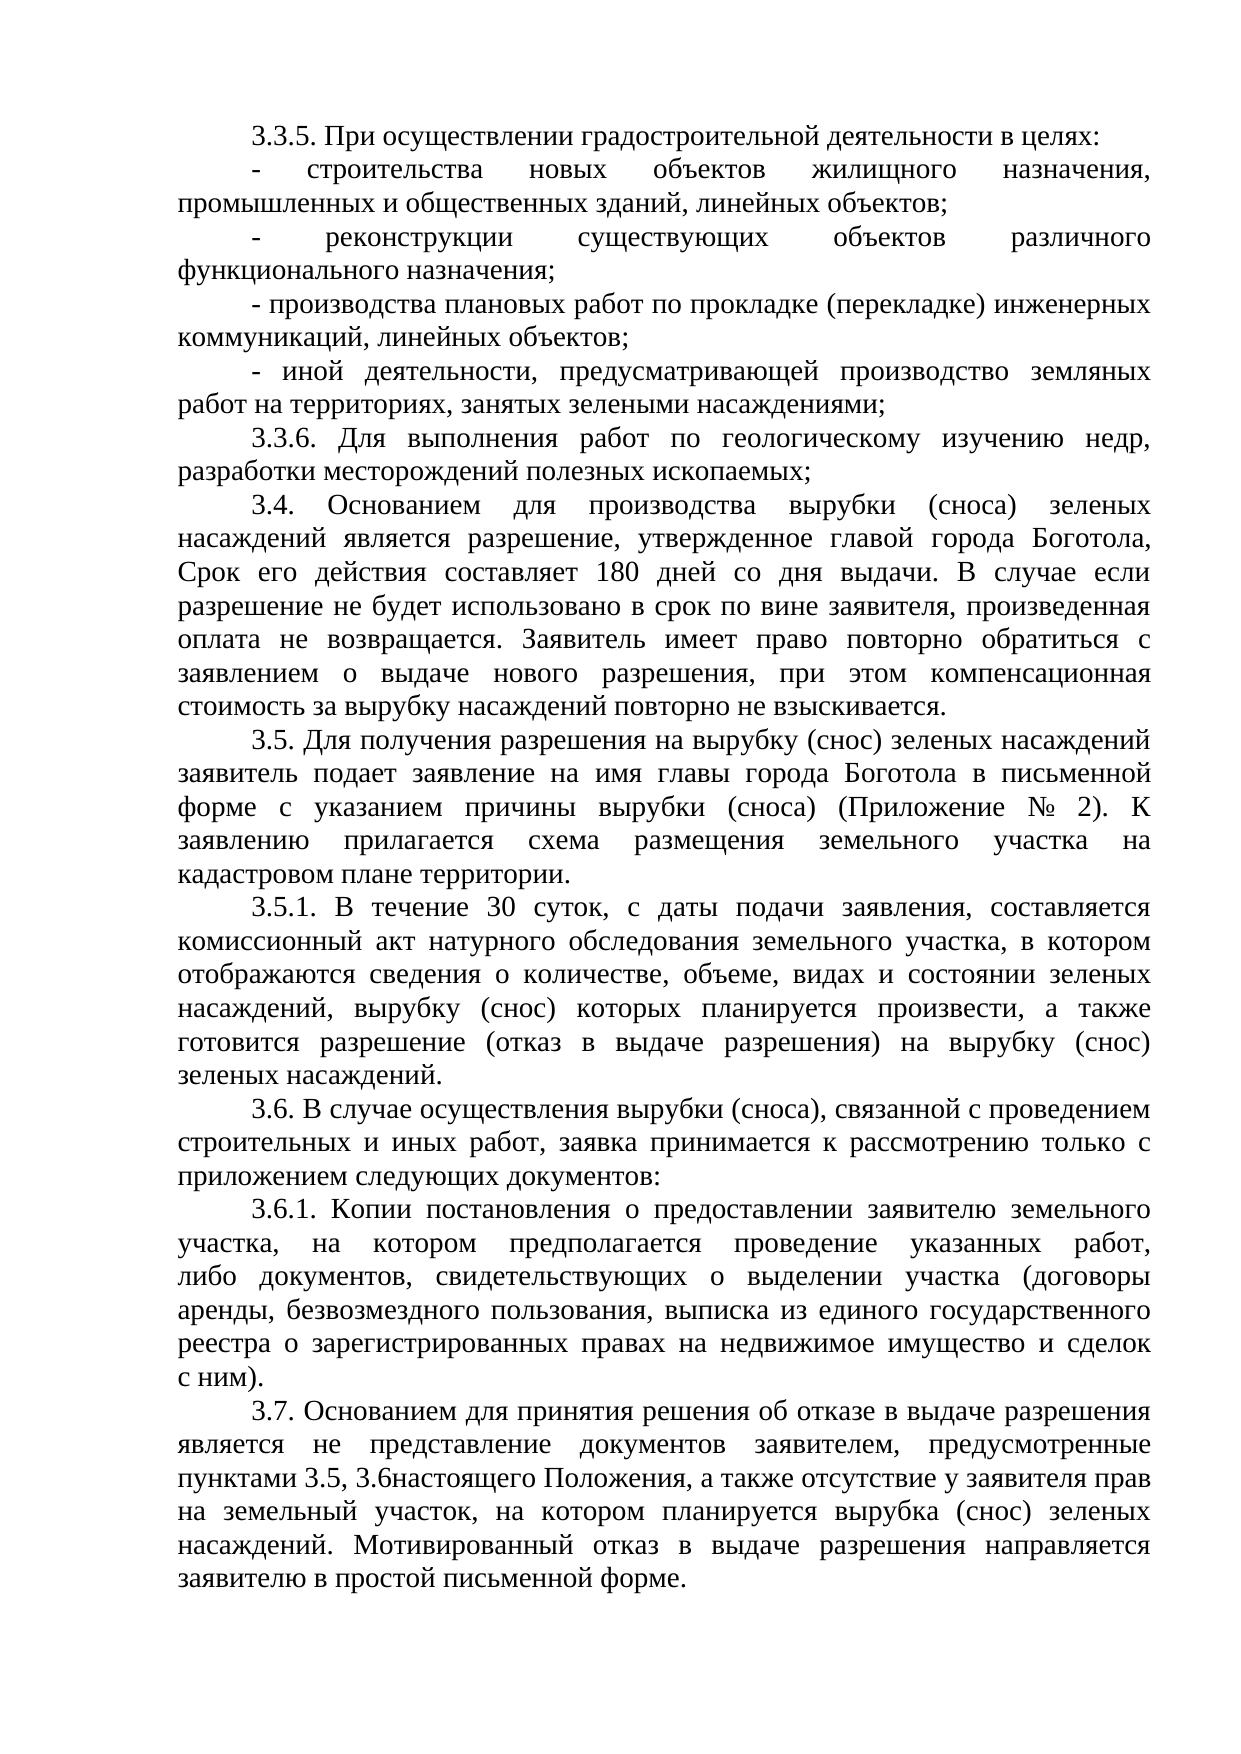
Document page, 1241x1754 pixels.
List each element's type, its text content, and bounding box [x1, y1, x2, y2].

text - реконструкции существующих объектов различного функционального назначения; [177, 219, 1152, 286]
text 3.5. Для получения разрешения на вырубку (снос) зеленых насаждений заявитель подает заявление на имя главы города Боготола в письменной форме с указанием причины вырубки (сноса) (Приложение № 2). К заявлению прилагается схема размещения земельного участка на кадастровом плане территории. [177, 722, 1152, 889]
text - производства плановых работ по прокладке (перекладке) инженерных коммуникаций, линейных объектов; [177, 286, 1152, 353]
text 3.6. В случае осуществления вырубки (сноса), связанной с проведением строительных и иных работ, заявка принимается к рассмотрению только с приложением следующих документов: [177, 1091, 1152, 1191]
text 3.6.1. Копии постановления о предоставлении заявителю земельного участка, на котором предполагается проведение указанных работ, либо документов, свидетельствующих о выделении участка (договоры аренды, безвозмездного пользования, выписка из единого государственного реестра о зарегистрированных правах на недвижимое имущество и сделок с ним). [177, 1191, 1152, 1393]
text 3.3.6. Для выполнения работ по геологическому изучению недр, разработки месторождений полезных ископаемых; [177, 420, 1152, 487]
text 3.7. Основанием для принятия решения об отказе в выдаче разрешения является не представление документов заявителем, предусмотренные пунктами 3.5, 3.6настоящего Положения, а также отсутствие у заявителя прав на земельный участок, на котором планируется вырубка (снос) зеленых насаждений. Мотивированный отказ в выдаче разрешения направляется заявителю в простой письменной форме. [177, 1393, 1152, 1594]
text - иной деятельности, предусматривающей производство земляных работ на территориях, занятых зелеными насаждениями; [177, 353, 1152, 420]
text 3.3.5. При осуществлении градостроительной деятельности в целях: [177, 118, 1152, 152]
text 3.5.1. В течение 30 суток, с даты подачи заявления, составляется комиссионный акт натурного обследования земельного участка, в котором отображаются сведения о количестве, объеме, видах и состоянии зеленых насаждений, вырубку (снос) которых планируется произвести, а также готовится разрешение (отказ в выдаче разрешения) на вырубку (снос) зеленых насаждений. [177, 889, 1152, 1091]
text - строительства новых объектов жилищного назначения, промышленных и общественных зданий, линейных объектов; [177, 152, 1152, 219]
text 3.4. Основанием для производства вырубки (сноса) зеленых насаждений является разрешение, утвержденное главой города Боготола, Срок его действия составляет 180 дней со дня выдачи. В случае если разрешение не будет использовано в срок по вине заявителя, произведенная оплата не возвращается. Заявитель имеет право повторно обратиться с заявлением о выдаче нового разрешения, при этом компенсационная стоимость за вырубку насаждений повторно не взыскивается. [177, 487, 1152, 722]
